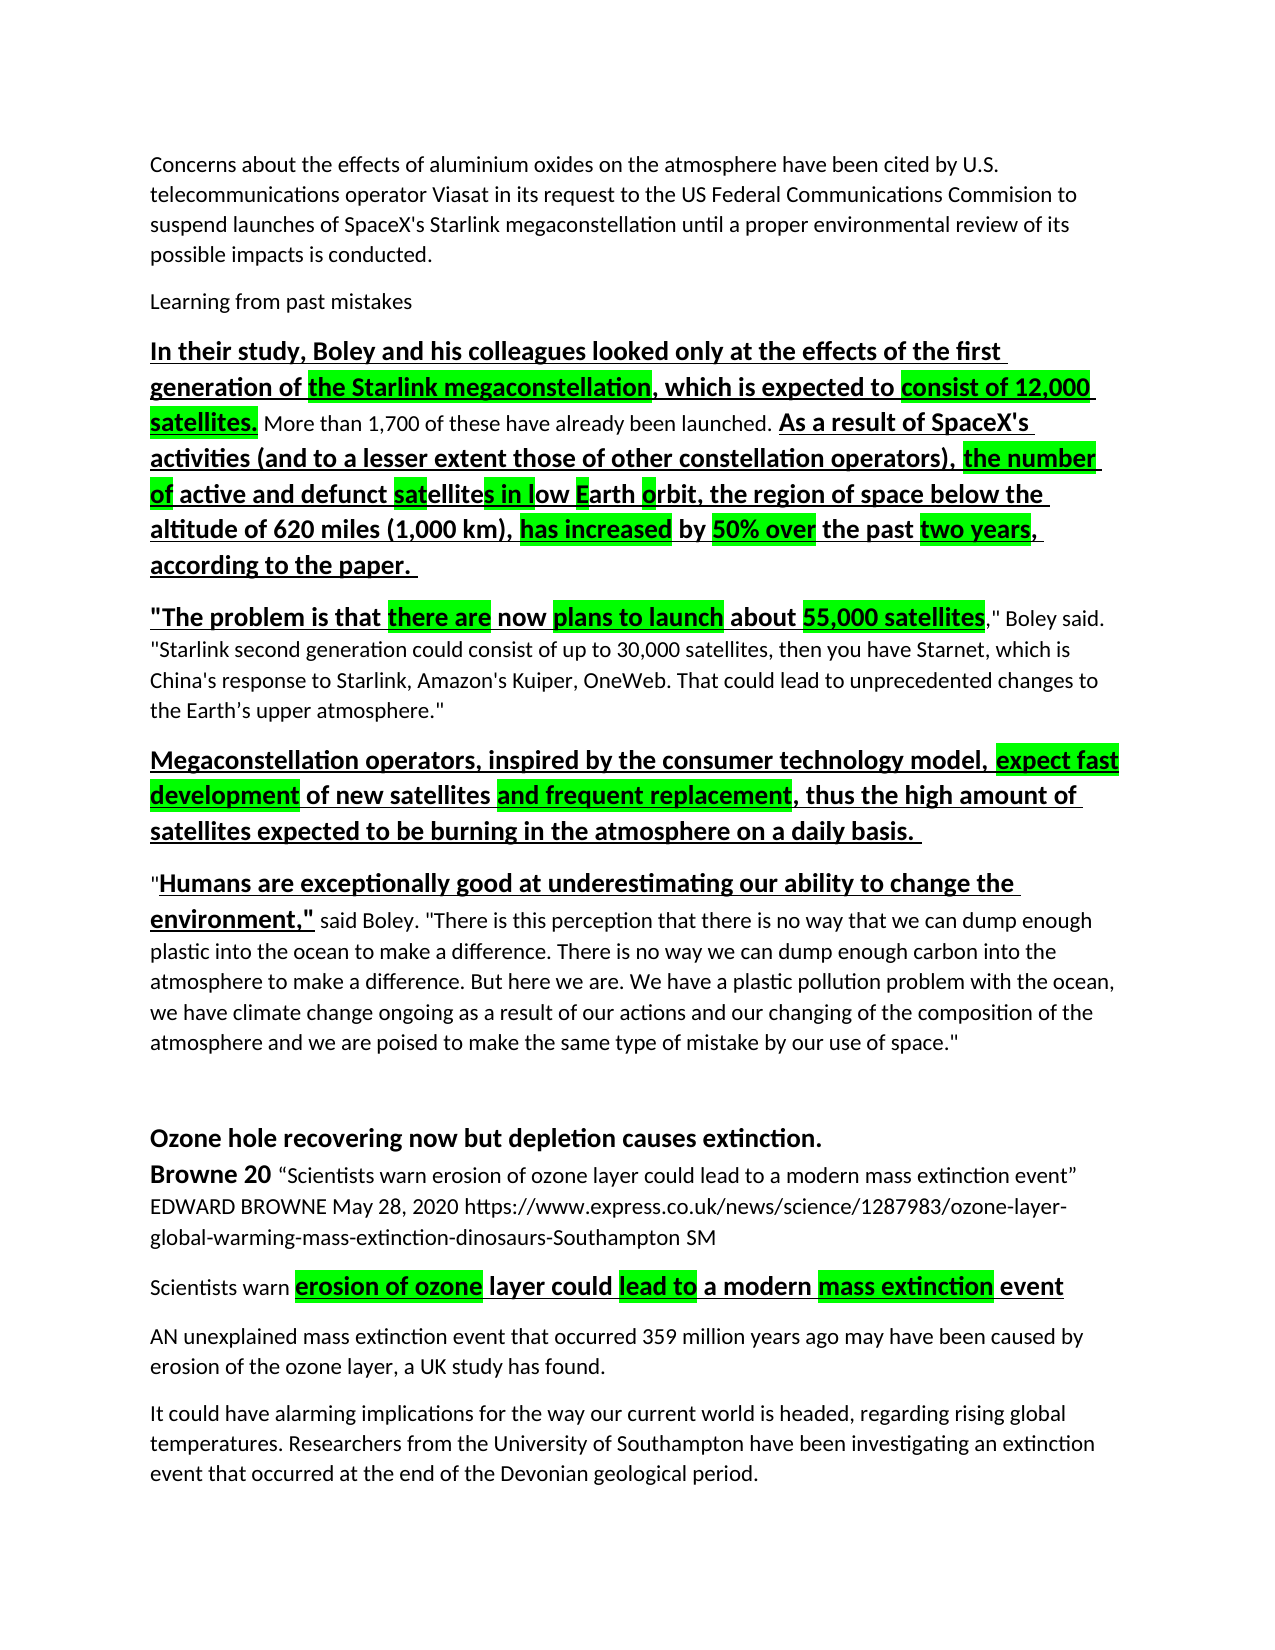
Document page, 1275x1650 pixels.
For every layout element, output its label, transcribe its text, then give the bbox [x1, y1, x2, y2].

text In their study, Boley and his colleagues looked only at the effects of the first generation of the Starlink megaconstellation, which is expected to consist of 12,000 satellites. More than 1,700 of these have already been launched. As a result of SpaceX's activities (and to a lesser extent those of other constellation operators), the number of active and defunct satellites in low Earth orbit, the region of space below the altitude of 620 miles (1,000 km), has increased by 50% over the past two years, according to the paper. [150, 334, 1125, 581]
text Browne 20 “Scientists warn erosion of ozone layer could lead to a modern mass extinction event” EDWARD BROWNE May 28, 2020 https://www.express.co.uk/news/science/1287983/ozone-layer-global-warming-mass-extinction-dinosaurs-Southampton SM [150, 1157, 1125, 1251]
text It could have alarming implications for the way our current world is headed, regarding rising global temperatures. Researchers from the University of Southampton have been investigating an extinction event that occurred at the end of the Devonian geological period. [150, 1399, 1125, 1487]
text "The problem is that there are now plans to launch about 55,000 satellites," Boley said. "Starlink second generation could consist of up to 30,000 satellites, then you have Starnet, which is China's response to Starlink, Amazon's Kuiper, OneWeb. That could lead to unprecedented changes to the Earth’s upper atmosphere." [150, 600, 1125, 724]
text Scientists warn erosion of ozone layer could lead to a modern mass extinction event [150, 1269, 1125, 1303]
text Concerns about the effects of aluminium oxides on the atmosphere have been cited by U.S. telecommunications operator Viasat in its request to the US Federal Communications Commision to suspend launches of SpaceX's Starlink megaconstellation until a proper environmental review of its possible impacts is conducted. [150, 150, 1125, 269]
text "Humans are exceptionally good at underestimating our ability to change the environment," said Boley. "There is this perception that there is no way that we can dump enough plastic into the ocean to make a difference. There is no way we can dump enough carbon into the atmosphere to make a difference. But here we are. We have a plastic pollution problem with the ocean, we have climate change ongoing as a result of our actions and our changing of the composition of the atmosphere and we are poised to make the same type of mistake by our use of space." [150, 866, 1125, 1056]
text Megaconstellation operators, inspired by the consumer technology model, expect fast development of new satellites and frequent replacement, thus the high amount of satellites expected to be burning in the atmosphere on a daily basis. [150, 743, 1125, 847]
subtitle Ozone hole recovering now but depletion causes extinction. [150, 1122, 1125, 1155]
text Learning from past mistakes [150, 287, 1125, 316]
text AN unexplained mass extinction event that occurred 359 million years ago may have been caused by erosion of the ozone layer, a UK study has found. [150, 1322, 1125, 1380]
